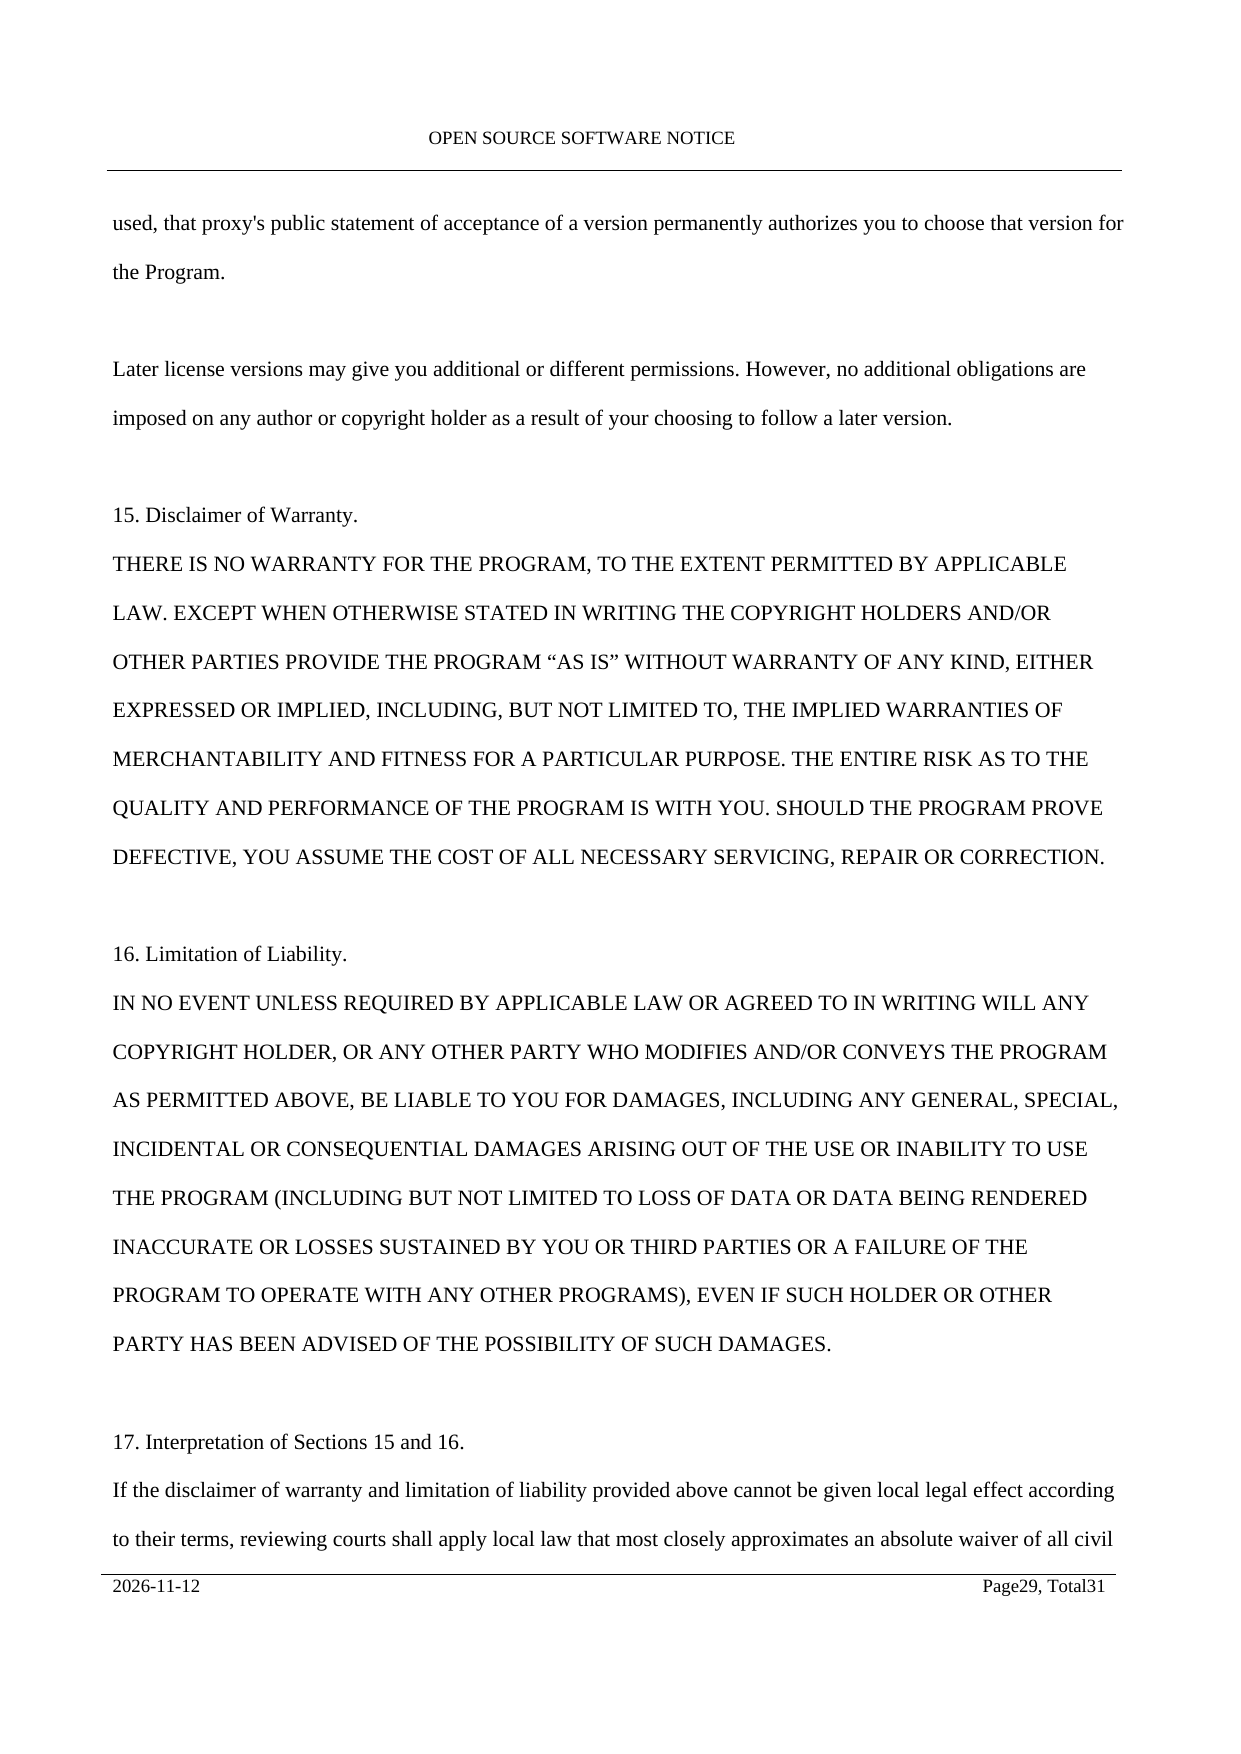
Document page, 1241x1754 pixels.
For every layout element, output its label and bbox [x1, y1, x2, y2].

text [112, 206, 1128, 1555]
